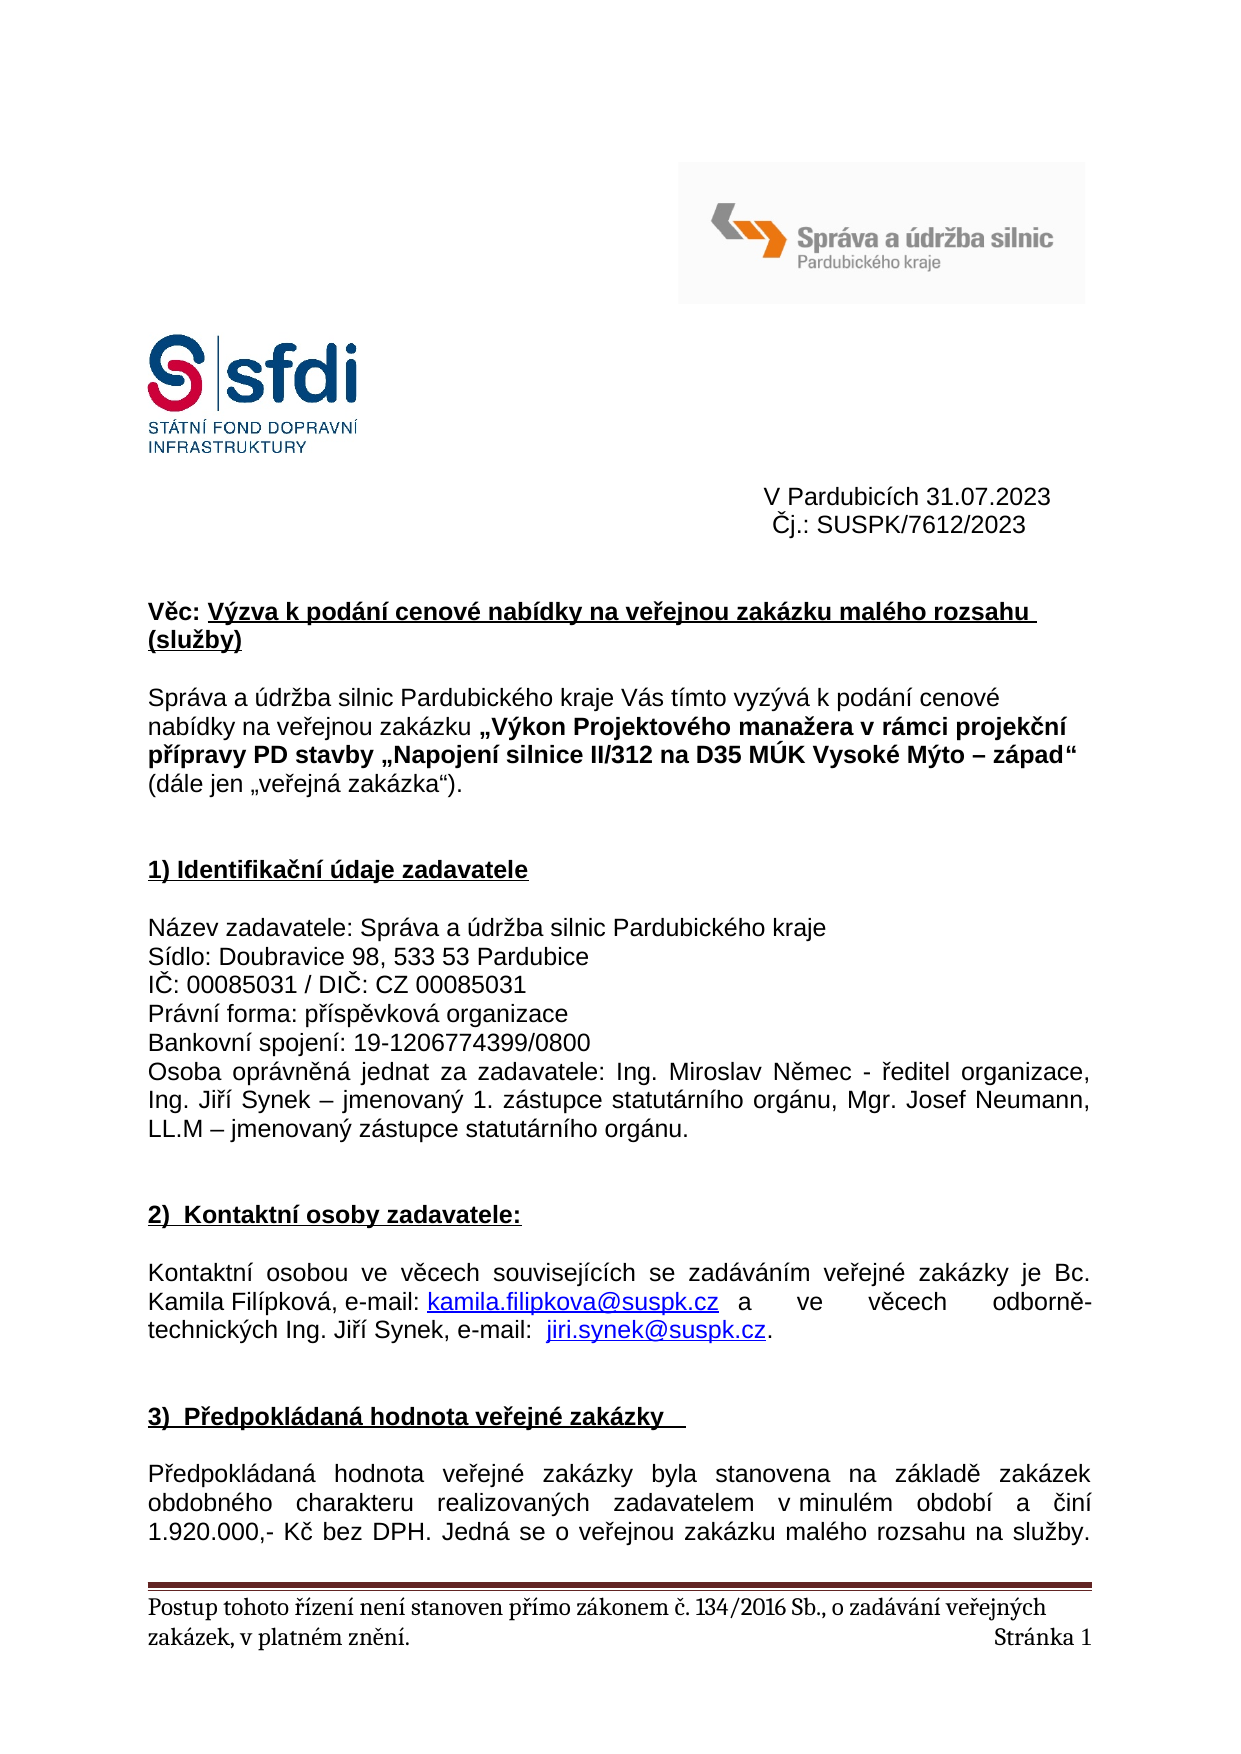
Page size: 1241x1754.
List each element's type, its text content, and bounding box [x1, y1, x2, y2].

text Bankovní spojení: 19-1206774399/0800 [148, 1028, 1092, 1056]
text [148, 1459, 1092, 1545]
text 2) Kontaktní osoby zadavatele: [148, 1200, 1092, 1229]
text V Pardubicích 31.07.2023 [148, 481, 1092, 510]
text IČ: 00085031 / DIČ: CZ 00085031 [148, 970, 1092, 999]
list Kontaktní osobou ve věcech souvisejících se zadáváním veřejné zakázky je Bc. Kamila Filípková, e-mail: kamila.filipkova@suspk.cz a ve věcech odborně-technických Ing. Jiří Synek, e-mail: jiri.synek@suspk.cz. [148, 1258, 1092, 1344]
text Věc: Výzva k podání cenové nabídky na veřejnou zakázku malého rozsahu (služby) [148, 596, 1092, 654]
text 1) Identifikační údaje zadavatele [148, 855, 1092, 884]
text Osoba oprávněná jednat za zadavatele: Ing. Miroslav Němec - ředitel organizace, Ing. Jiří Synek – jmenovaný 1. zástupce statutárního orgánu, Mgr. Josef Neumann, LL.M – jmenovaný zástupce statutárního orgánu. [148, 1056, 1092, 1143]
text Název zadavatele: Správa a údržba silnic Pardubického kraje [148, 913, 1092, 941]
text Sídlo: Doubravice 98, 533 53 Pardubice [148, 941, 1092, 970]
text Právní forma: příspěvková organizace [148, 999, 1092, 1028]
picture [147, 332, 358, 453]
text Správa a údržba silnic Pardubického kraje Vás tímto vyzývá k podání cenové nabídky na veřejnou zakázku „Výkon Projektového manažera v rámci projekční přípravy PD stavby „Napojení silnice II/312 na D35 MÚK Vysoké Mýto – západ“ (dále jen „veřejná zakázka“). [148, 683, 1092, 798]
picture [678, 162, 1086, 304]
text Čj.: SUSPK/7612/2023 [148, 510, 1092, 539]
text 3) Předpokládaná hodnota veřejné zakázky [148, 1401, 1092, 1430]
